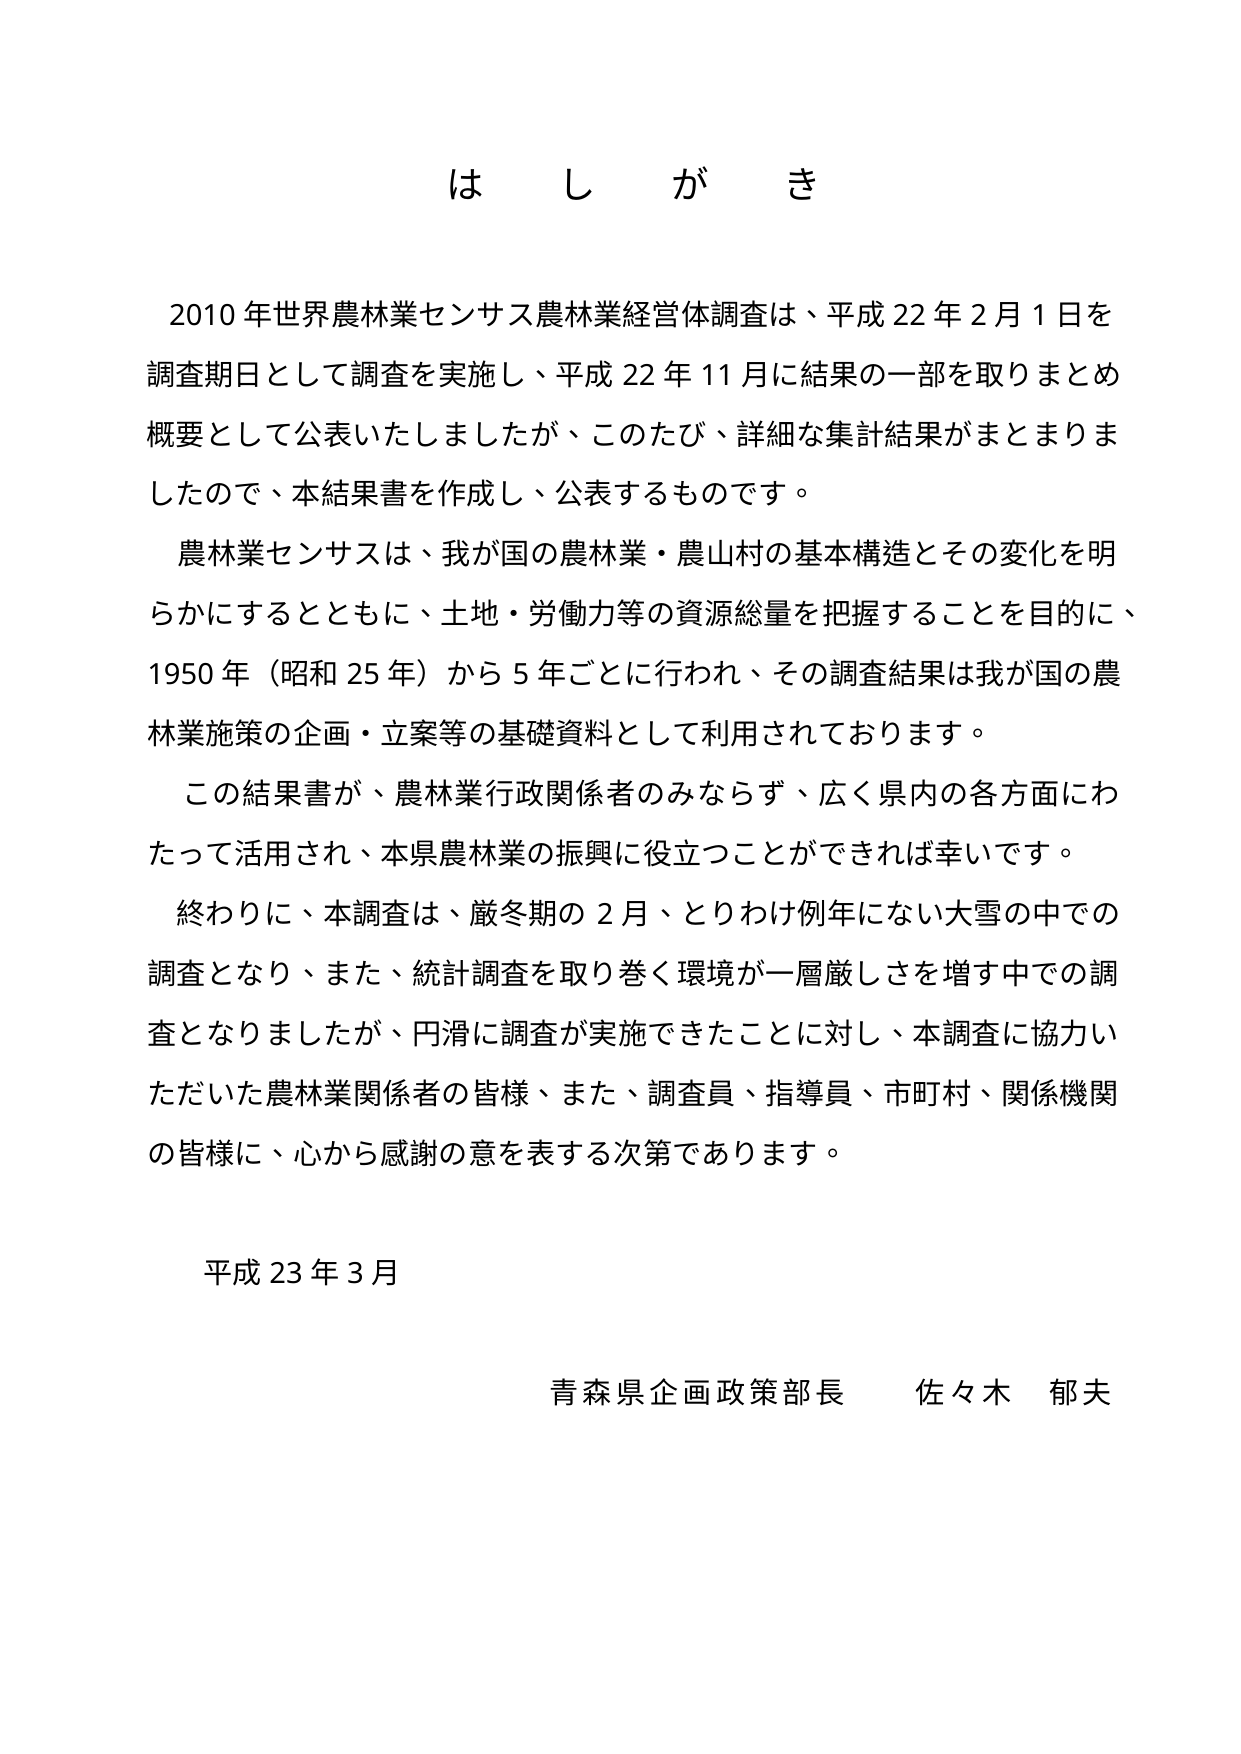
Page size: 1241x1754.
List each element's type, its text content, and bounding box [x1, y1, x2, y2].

text 青森県企画政策部長 佐々木 郁夫 [549, 1373, 1161, 1412]
text は し が き [446, 159, 1161, 210]
text 終わりに、本調査は、厳冬期の 2 月、とりわけ例年にない大雪の中での調査となり、また、統計調査を取り巻く環境が一層厳しさを増す中での調査となりましたが、円滑に調査が実施できたことに対し、本調査に協力いただいた農林業関係者の皆様、また、調査員、指導員、市町村、関係機関の皆様に、心から感謝の意を表する次第であります。 [147, 893, 1122, 1173]
text 2010 年世界農林業センサス農林業経営体調査は、平成 22 年 2 月 1 日を [169, 294, 1161, 334]
text 平成 23 年 3 月 [203, 1253, 1161, 1292]
text この結果書が、農林業行政関係者のみならず、広く県内の各方面にわたって活用され、本県農林業の振興に役立つことができれば幸いです。 [147, 773, 1121, 873]
text 調査期日として調査を実施し、平成 22 年 11 月に結果の一部を取りまとめ概要として公表いたしましたが、このたび、詳細な集計結果がまとまりましたので、本結果書を作成し、公表するものです。 [146, 354, 1122, 513]
text 1950 年（昭和 25 年）から 5 年ごとに行われ、その調査結果は我が国の農林業施策の企画・立案等の基礎資料として利用されております。 [147, 653, 1122, 753]
text 農林業センサスは、我が国の農林業・農山村の基本構造とその変化を明 らかにするとともに、土地・労働力等の資源総量を把握することを目的に、 [147, 534, 1151, 633]
